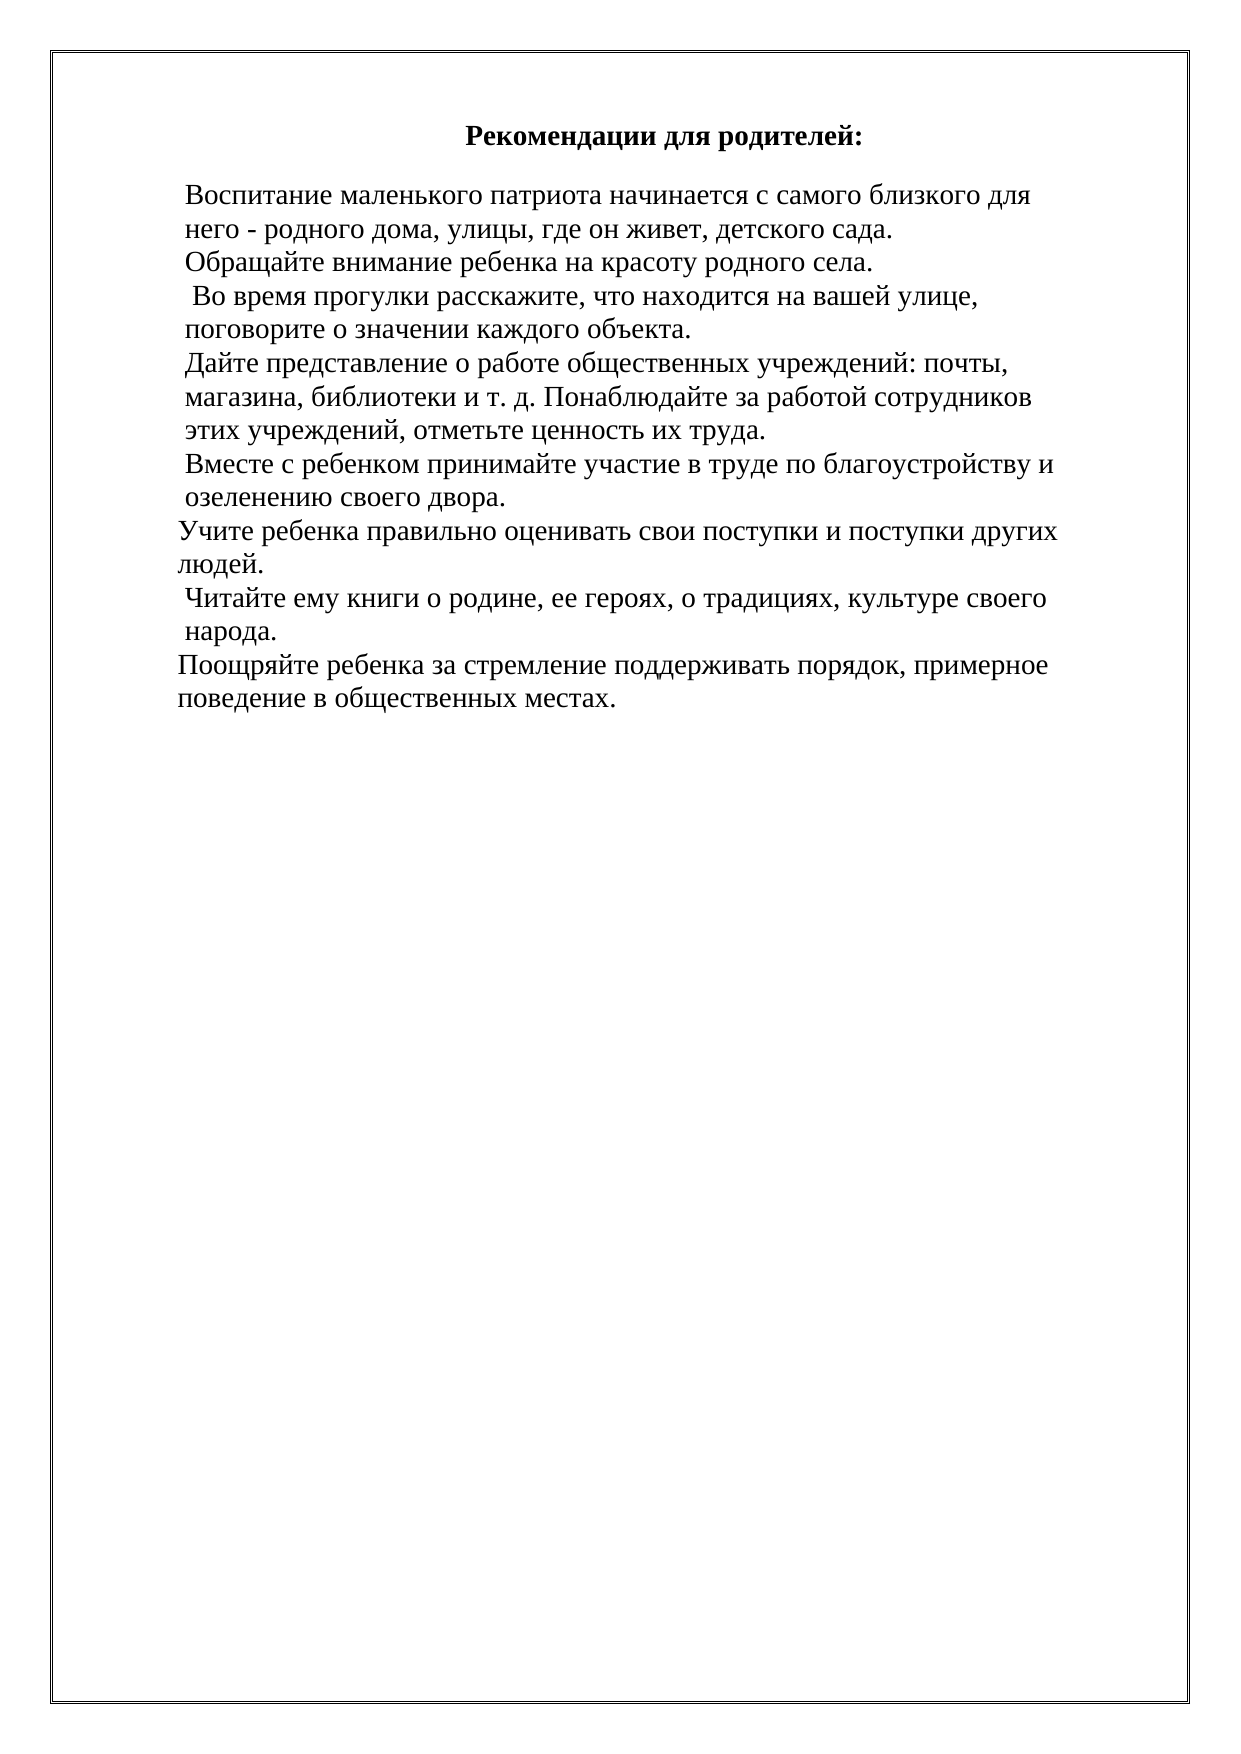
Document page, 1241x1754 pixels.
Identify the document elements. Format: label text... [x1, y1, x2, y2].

text Дайте представление о работе общественных учреждений: почты, [177, 345, 1152, 379]
text людей. [177, 546, 1152, 580]
text поговорите о значении каждого объекта. [177, 312, 1152, 345]
text Обращайте внимание ребенка на красоту родного села. [177, 244, 1152, 278]
text Воспитание маленького патриота начинается с самого близкого для [177, 177, 1152, 211]
text Во время прогулки расскажите, что находится на вашей улице, [177, 278, 1152, 312]
text озеленению своего двора. [177, 479, 1152, 513]
text него - родного дома, улицы, где он живет, детского сада. [177, 211, 1152, 244]
text народа. [177, 613, 1152, 647]
text поведение в общественных местах. [177, 681, 1152, 714]
text Читайте ему книги о родине, ее героях, о традициях, культуре своего [177, 580, 1152, 613]
text этих учреждений, отметьте ценность их труда. [177, 412, 1152, 446]
text Рекомендации для родителей: [177, 118, 1152, 152]
text Поощряйте ребенка за стремление поддерживать порядок, примерное [177, 647, 1152, 681]
text магазина, библиотеки и т. д. Понаблюдайте за работой сотрудников [177, 379, 1152, 412]
text Учите ребенка правильно оценивать свои поступки и поступки других [177, 513, 1152, 546]
text Вместе с ребенком принимайте участие в труде по благоустройству и [177, 446, 1152, 479]
